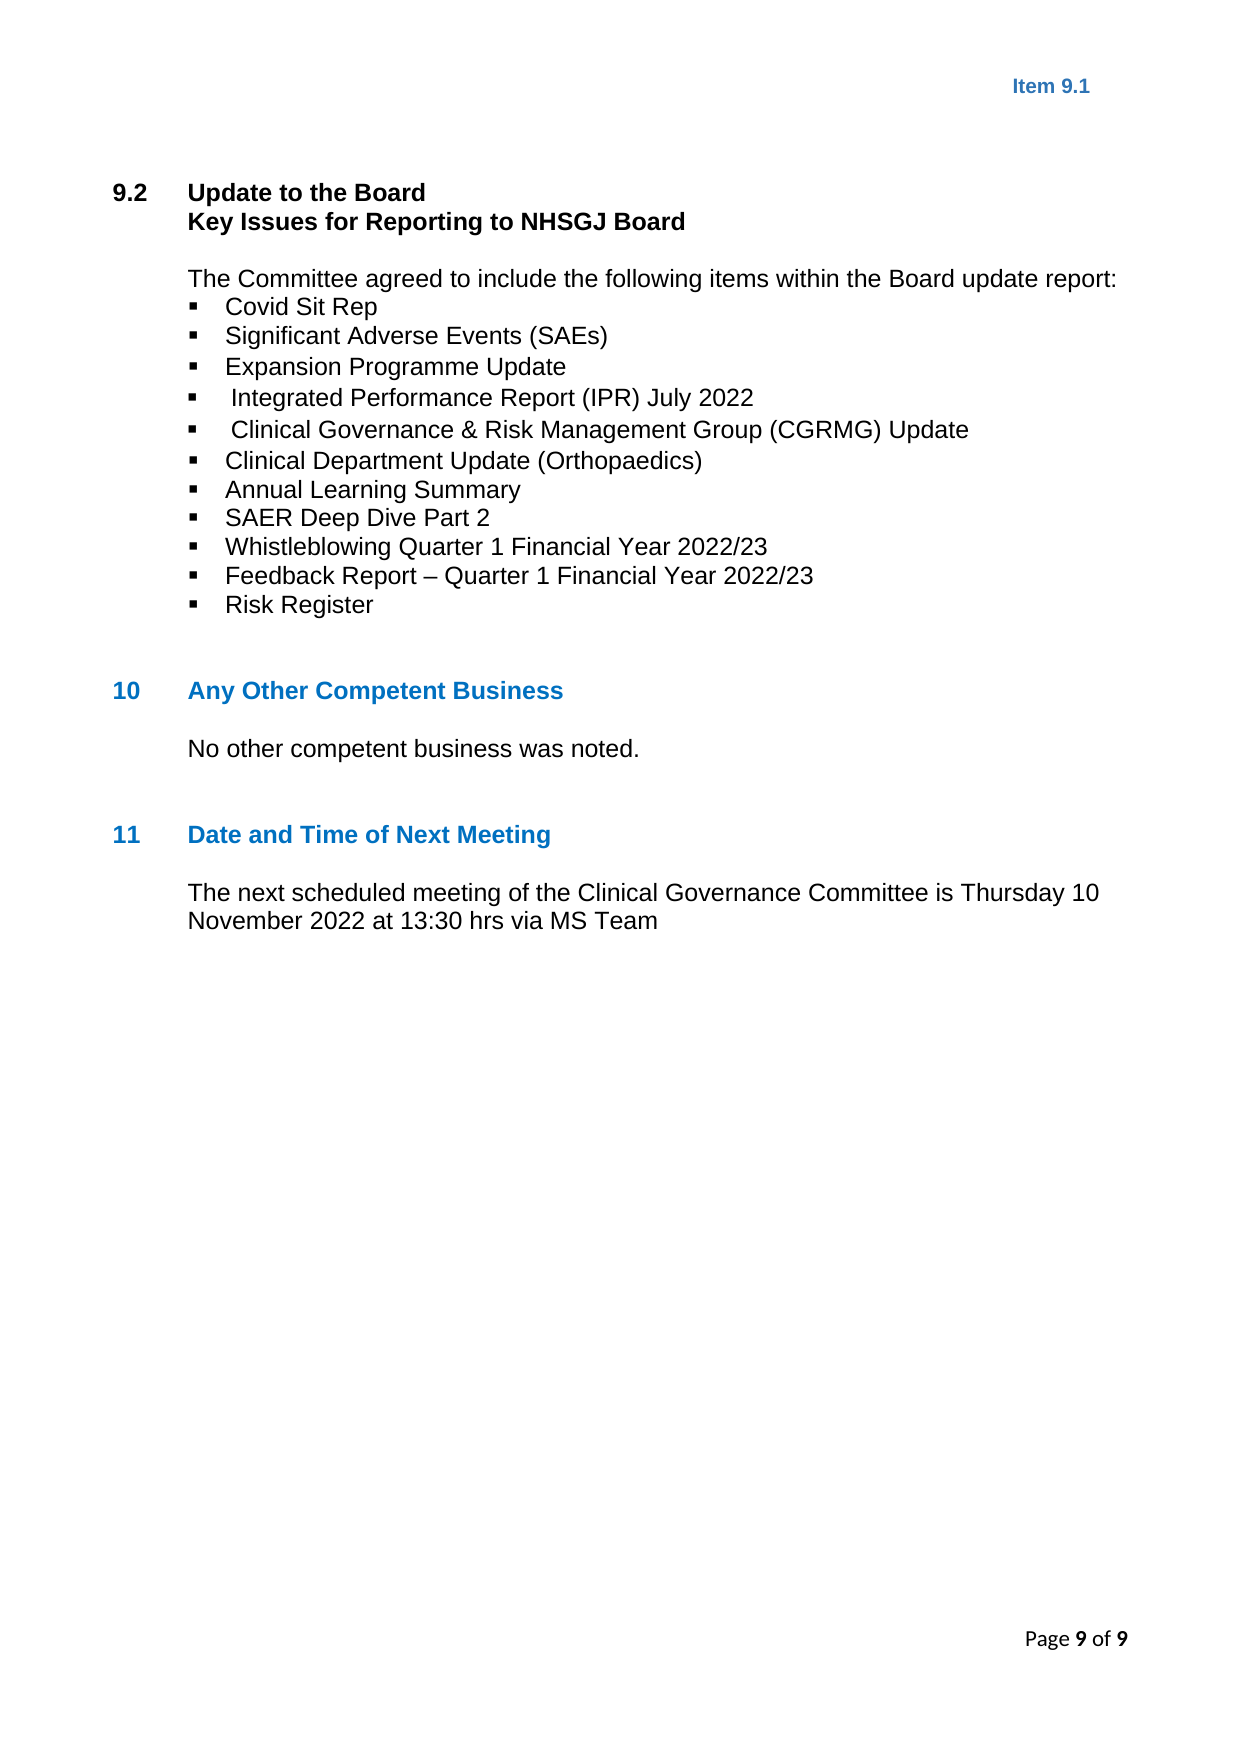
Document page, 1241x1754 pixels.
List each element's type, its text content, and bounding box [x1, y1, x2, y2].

list Clinical Governance & Risk Management Group (CGRMG) Update [186, 414, 1128, 443]
list Significant Adverse Events (SAEs) [187, 321, 1128, 350]
text The Committee agreed to include the following items within the Board update report: [112, 263, 1128, 292]
list Whistleblowing Quarter 1 Financial Year 2022/23 [187, 532, 1128, 561]
list Risk Register [187, 590, 1128, 619]
text No other competent business was noted. [112, 734, 1128, 763]
list Annual Learning Summary [187, 474, 1128, 503]
text The next scheduled meeting of the Clinical Governance Committee is Thursday 10 November 2022 at 13:30 hrs via MS Team [187, 878, 1128, 935]
list SAER Deep Dive Part 2 [187, 503, 1128, 532]
list Covid Sit Rep [187, 292, 1128, 321]
list Integrated Performance Report (IPR) July 2022 [186, 383, 1128, 412]
text 9.2 Update to the Board [112, 178, 1128, 207]
list Expansion Programme Update [187, 352, 1128, 381]
text 11 Date and Time of Next Meeting [112, 820, 1128, 849]
list Clinical Department Update (Orthopaedics) [187, 446, 1128, 474]
text Key Issues for Reporting to NHSGJ Board [112, 207, 1128, 263]
text 10 Any Other Competent Business [112, 676, 1128, 705]
list Feedback Report – Quarter 1 Financial Year 2022/23 [187, 561, 1128, 590]
